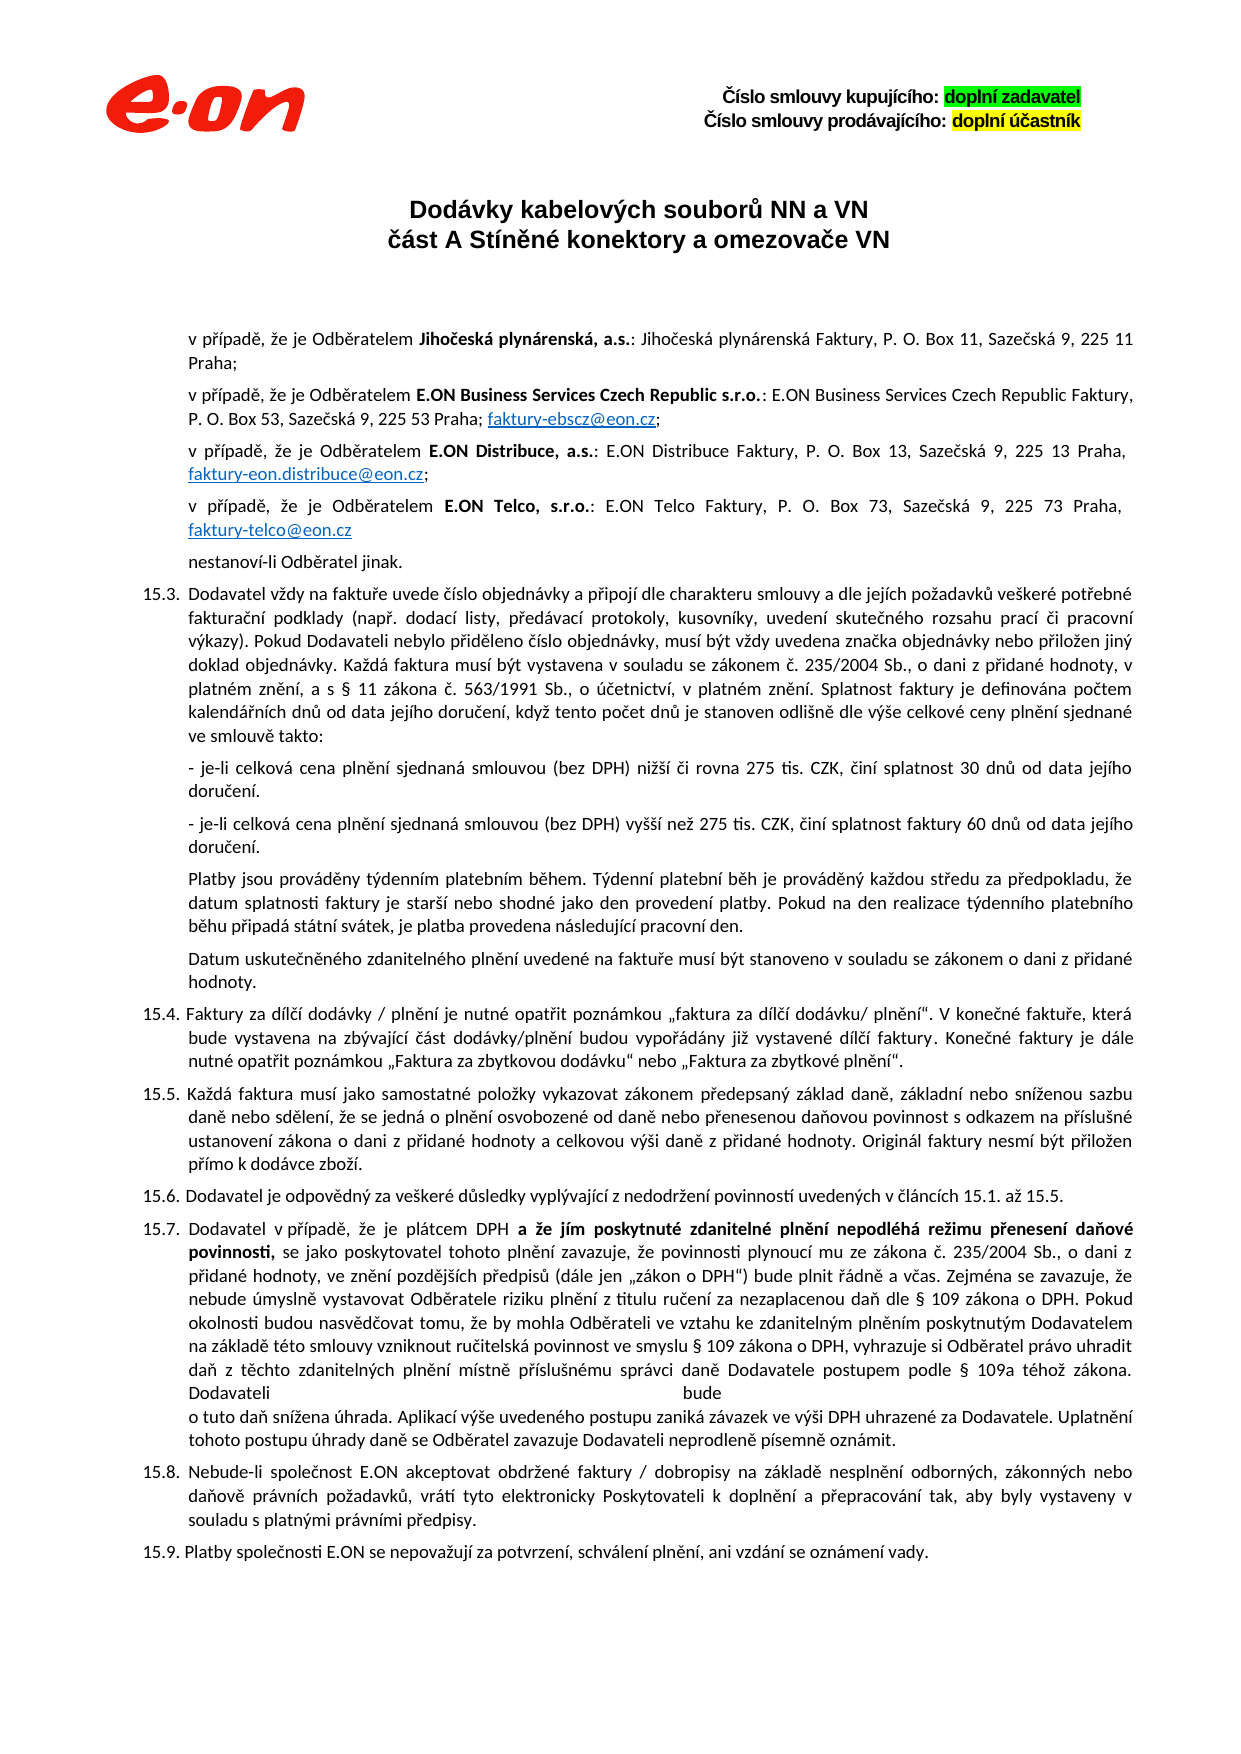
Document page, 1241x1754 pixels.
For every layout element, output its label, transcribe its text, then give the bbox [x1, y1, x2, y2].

text v případě, že je Odběratelem E.ON Distribuce, a.s.: E.ON Distribuce Faktury, P. O. Box 13, Sazečská 9, 225 13 Praha, faktury-eon.distribuce@eon.cz; [188, 439, 1134, 485]
text nestanoví-li Odběratel jinak. [188, 550, 1134, 573]
text 15.6. Dodavatel je odpovědný za veškeré důsledky vyplývající z nedodržení povinností uvedených v článcích 15.1. až 15.5. [142, 1184, 1134, 1207]
text - je-li celková cena plnění sjednaná smlouvou (bez DPH) nižší či rovna 275 tis. CZK, činí splatnost 30 dnů od data jejího doručení. [188, 756, 1134, 802]
text 15.8. Nebude-li společnost E.ON akceptovat obdržené faktury / dobropisy na základě nesplnění odborných, zákonných nebo daňově právních požadavků, vrátí tyto elektronicky Poskytovateli k doplnění a přepracování tak, aby byly vystaveny v souladu s platnými právními předpisy. [142, 1461, 1134, 1531]
text v případě, že je Odběratelem Jihočeská plynárenská, a.s.: Jihočeská plynárenská Faktury, P. O. Box 11, Sazečská 9, 225 11 Praha; [188, 327, 1134, 374]
text Platby jsou prováděny týdenním platebním během. Týdenní platební běh je prováděný každou středu za předpokladu, že datum splatnosti faktury je starší nebo shodné jako den provedení platby. Pokud na den realizace týdenního platebního běhu připadá státní svátek, je platba provedena následující pracovní den. [188, 867, 1134, 937]
text 15.3. Dodavatel vždy na faktuře uvede číslo objednávky a připojí dle charakteru smlouvy a dle jejích požadavků veškeré potřebné fakturační podklady (např. dodací listy, předávací protokoly, kusovníky, uvedení skutečného rozsahu prací či pracovní výkazy). Pokud Dodavateli nebylo přiděleno číslo objednávky, musí být vždy uvedena značka objednávky nebo přiložen jiný doklad objednávky. Každá faktura musí být vystavena v souladu se zákonem č. 235/2004 Sb., o dani z přidané hodnoty, v platném znění, a s § 11 zákona č. 563/1991 Sb., o účetnictví, v platném znění. Splatnost faktury je definována počtem kalendářních dnů od data jejího doručení, když tento počet dnů je stanoven odlišně dle výše celkové ceny plnění sjednané ve smlouvě takto: [142, 582, 1134, 747]
text 15.7. Dodavatel v případě, že je plátcem DPH a že jím poskytnuté zdanitelné plnění nepodléhá režimu přenesení daňové povinnosti, se jako poskytovatel tohoto plnění zavazuje, že povinnosti plynoucí mu ze zákona č. 235/2004 Sb., o dani z přidané hodnoty, ve znění pozdějších předpisů (dále jen „zákon o DPH“) bude plnit řádně a včas. Zejména se zavazuje, že nebude úmyslně vystavovat Odběratele riziku plnění z titulu ručení za nezaplacenou daň dle § 109 zákona o DPH. Pokud okolnosti budou nasvědčovat tomu, že by mohla Odběrateli ve vztahu ke zdanitelným plněním poskytnutým Dodavatelem na základě této smlouvy vzniknout ručitelská povinnost ve smyslu § 109 zákona o DPH, vyhrazuje si Odběratel právo uhradit daň z těchto zdanitelných plnění místně příslušnému správci daně Dodavatele postupem podle § 109a téhož zákona. Dodavateli bude o tuto daň snížena úhrada. Aplikací výše uvedeného postupu zaniká závazek ve výši DPH uhrazené za Dodavatele. Uplatnění tohoto postupu úhrady daně se Odběratel zavazuje Dodavateli neprodleně písemně oznámit. [142, 1217, 1134, 1451]
text 15.9. Platby společnosti E.ON se nepovažují za potvrzení, schválení plnění, ani vzdání se oznámení vady. [142, 1540, 1134, 1563]
text v případě, že je Odběratelem E.ON Telco, s.r.o.: E.ON Telco Faktury, P. O. Box 73, Sazečská 9, 225 73 Praha, faktury-telco@eon.cz [188, 494, 1134, 541]
text Datum uskutečněného zdanitelného plnění uvedené na faktuře musí být stanoveno v souladu se zákonem o dani z přidané hodnoty. [188, 947, 1134, 993]
text 15.4. Faktury za dílčí dodávky / plnění je nutné opatřit poznámkou „faktura za dílčí dodávku/ plnění“. V konečné faktuře, která bude vystavena na zbývající část dodávky/plnění budou vypořádány již vystavené dílčí faktury. Konečné faktury je dále nutné opatřit poznámkou „Faktura za zbytkovou dodávku“ nebo „Faktura za zbytkové plnění“. [142, 1002, 1134, 1072]
text v případě, že je Odběratelem E.ON Business Services Czech Republic s.r.o.: E.ON Business Services Czech Republic Faktury, P. O. Box 53, Sazečská 9, 225 53 Praha; faktury-ebscz@eon.cz; [188, 383, 1134, 429]
text 15.5. Každá faktura musí jako samostatné položky vykazovat zákonem předepsaný základ daně, základní nebo sníženou sazbu daně nebo sdělení, že se jedná o plnění osvobozené od daně nebo přenesenou daňovou povinnost s odkazem na příslušné ustanovení zákona o dani z přidané hodnoty a celkovou výši daně z přidané hodnoty. Originál faktury nesmí být přiložen přímo k dodávce zboží. [142, 1082, 1134, 1175]
text - je-li celková cena plnění sjednaná smlouvou (bez DPH) vyšší než 275 tis. CZK, činí splatnost faktury 60 dnů od data jejího doručení. [188, 812, 1134, 858]
